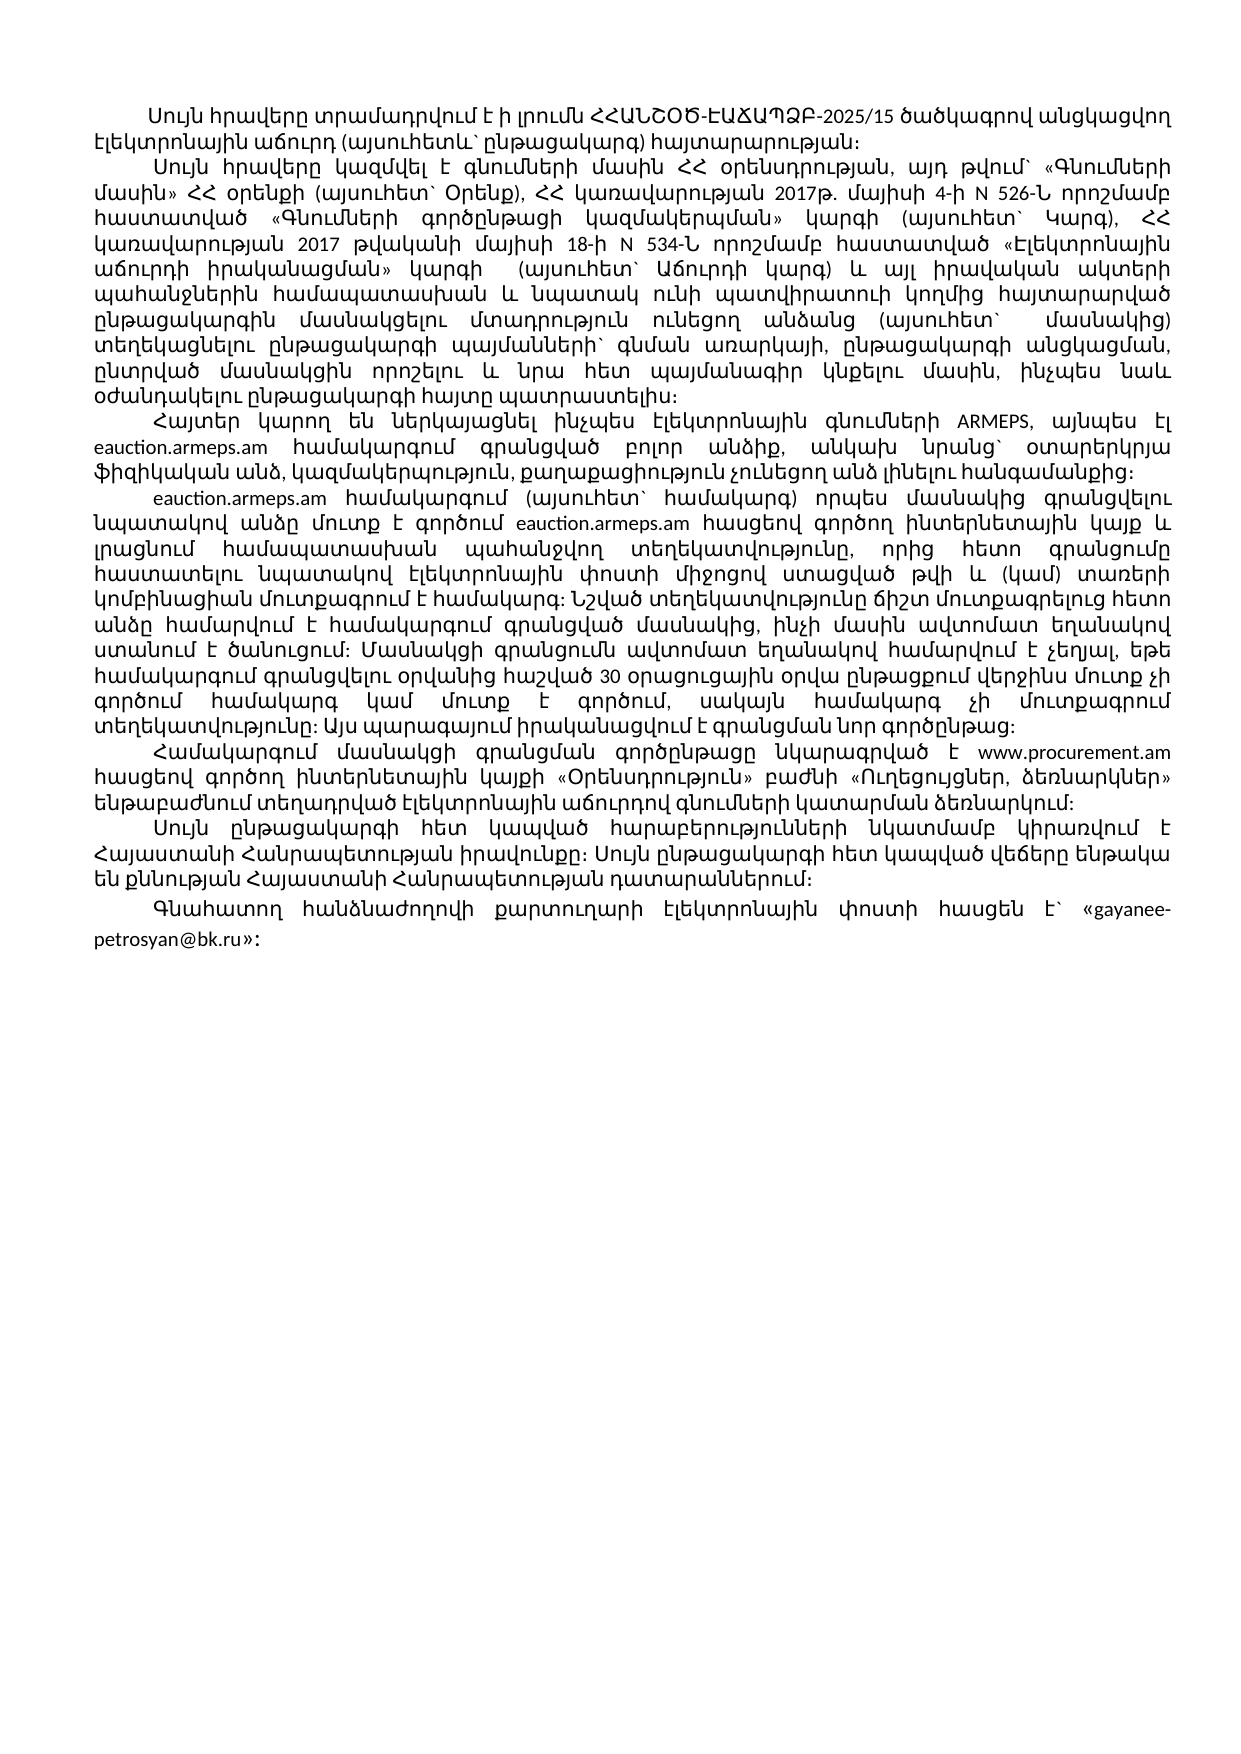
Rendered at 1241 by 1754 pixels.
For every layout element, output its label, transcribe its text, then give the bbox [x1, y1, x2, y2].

text Սույն հրավերը կազմվել է գնումների մասին ՀՀ օրենսդրության, այդ թվում` «Գնումների մասին» ՀՀ օրենքի (այսուհետ` Օրենք), ՀՀ կառավարության 2017թ. մայիսի 4-ի N 526-Ն որոշմամբ հաստատված «Գնումների գործընթացի կազմակերպման» կարգի (այսուհետ` Կարգ), ՀՀ կառավարության 2017 թվականի մայիսի 18-ի N 534-Ն որոշմամբ հաստատված «Էլեկտրոնային աճուրդի իրականացման» կարգի (այսուհետ` Աճուրդի կարգ) և այլ իրավական ակտերի պահանջներին համապատասխան և նպատակ ունի պատվիրատուի կողմից հայտարարված ընթացակարգին մասնակցելու մտադրություն ունեցող անձանց (այսուհետ` մասնակից) տեղեկացնելու ընթացակարգի պայմանների` գնման առարկայի, ընթացակարգի անցկացման, ընտրված մասնակցին որոշելու և նրա հետ պայմանագիր կնքելու մասին, ինչպես նաև օժանդակելու ընթացակարգի հայտը պատրաստելիս։ [94, 154, 1171, 409]
text Համակարգում մասնակցի գրանցման գործընթացը նկարագրված է www.procurement.am հասցեով գործող ինտերնետային կայքի «Օրենսդրություն» բաժնի «Ուղեցույցներ, ձեռնարկներ» ենթաբաժնում տեղադրված էլեկտրոնային աճուրդով գնումների կատարման ձեռնարկում: [94, 739, 1171, 815]
text Սույն ընթացակարգի հետ կապված հարաբերությունների նկատմամբ կիրառվում է Հայաստանի Հանրապետության իրավունքը։ Սույն ընթացակարգի հետ կապված վեճերը ենթակա են քննության Հայաստանի Հանրապետության դատարաններում։ [94, 815, 1171, 892]
text Սույն հրավերը տրամադրվում է ի լրումն ՀՀԱՆՇՕԾ-ԷԱՃԱՊՁԲ-2025/15 ծածկագրով անցկացվող էլեկտրոնային աճուրդ (այսուհետև` ընթացակարգ) հայտարարության։ [94, 104, 1171, 154]
text Գնահատող հանձնաժողովի քարտուղարի էլեկտրոնային փոստի հասցեն է` «gayanee-petrosyan@bk.ru»: [94, 892, 1171, 953]
text Հայտեր կարող են ներկայացնել ինչպես էլեկտրոնային գնումների ARMEPS, այնպես էլ eauction.armeps.am համակարգում գրանցված բոլոր անձիք, անկախ նրանց` օտարերկրյա ֆիզիկական անձ, կազմակերպություն, քաղաքացիություն չունեցող անձ լինելու հանգամանքից։ [94, 409, 1171, 485]
text eauction.armeps.am համակարգում (այսուհետ` համակարգ) որպես մասնակից գրանցվելու նպատակով անձը մուտք է գործում eauction.armeps.am հասցեով գործող ինտերնետային կայք և լրացնում համապատասխան պահանջվող տեղեկատվությունը, որից հետո գրանցումը հաստատելու նպատակով էլեկտրոնային փոստի միջոցով ստացված թվի և (կամ) տառերի կոմբինացիան մուտքագրում է համակարգ: Նշված տեղեկատվությունը ճիշտ մուտքագրելուց հետո անձը համարվում է համակարգում գրանցված մասնակից, ինչի մասին ավտոմատ եղանակով ստանում է ծանուցում: Մասնակցի գրանցումն ավտոմատ եղանակով համարվում է չեղյալ, եթե համակարգում գրանցվելու օրվանից հաշված 30 օրացուցային օրվա ընթացքում վերջինս մուտք չի գործում համակարգ կամ մուտք է գործում, սակայն համակարգ չի մուտքագրում տեղեկատվությունը: Այս պարագայում իրականացվում է գրանցման նոր գործընթաց: [94, 485, 1171, 739]
